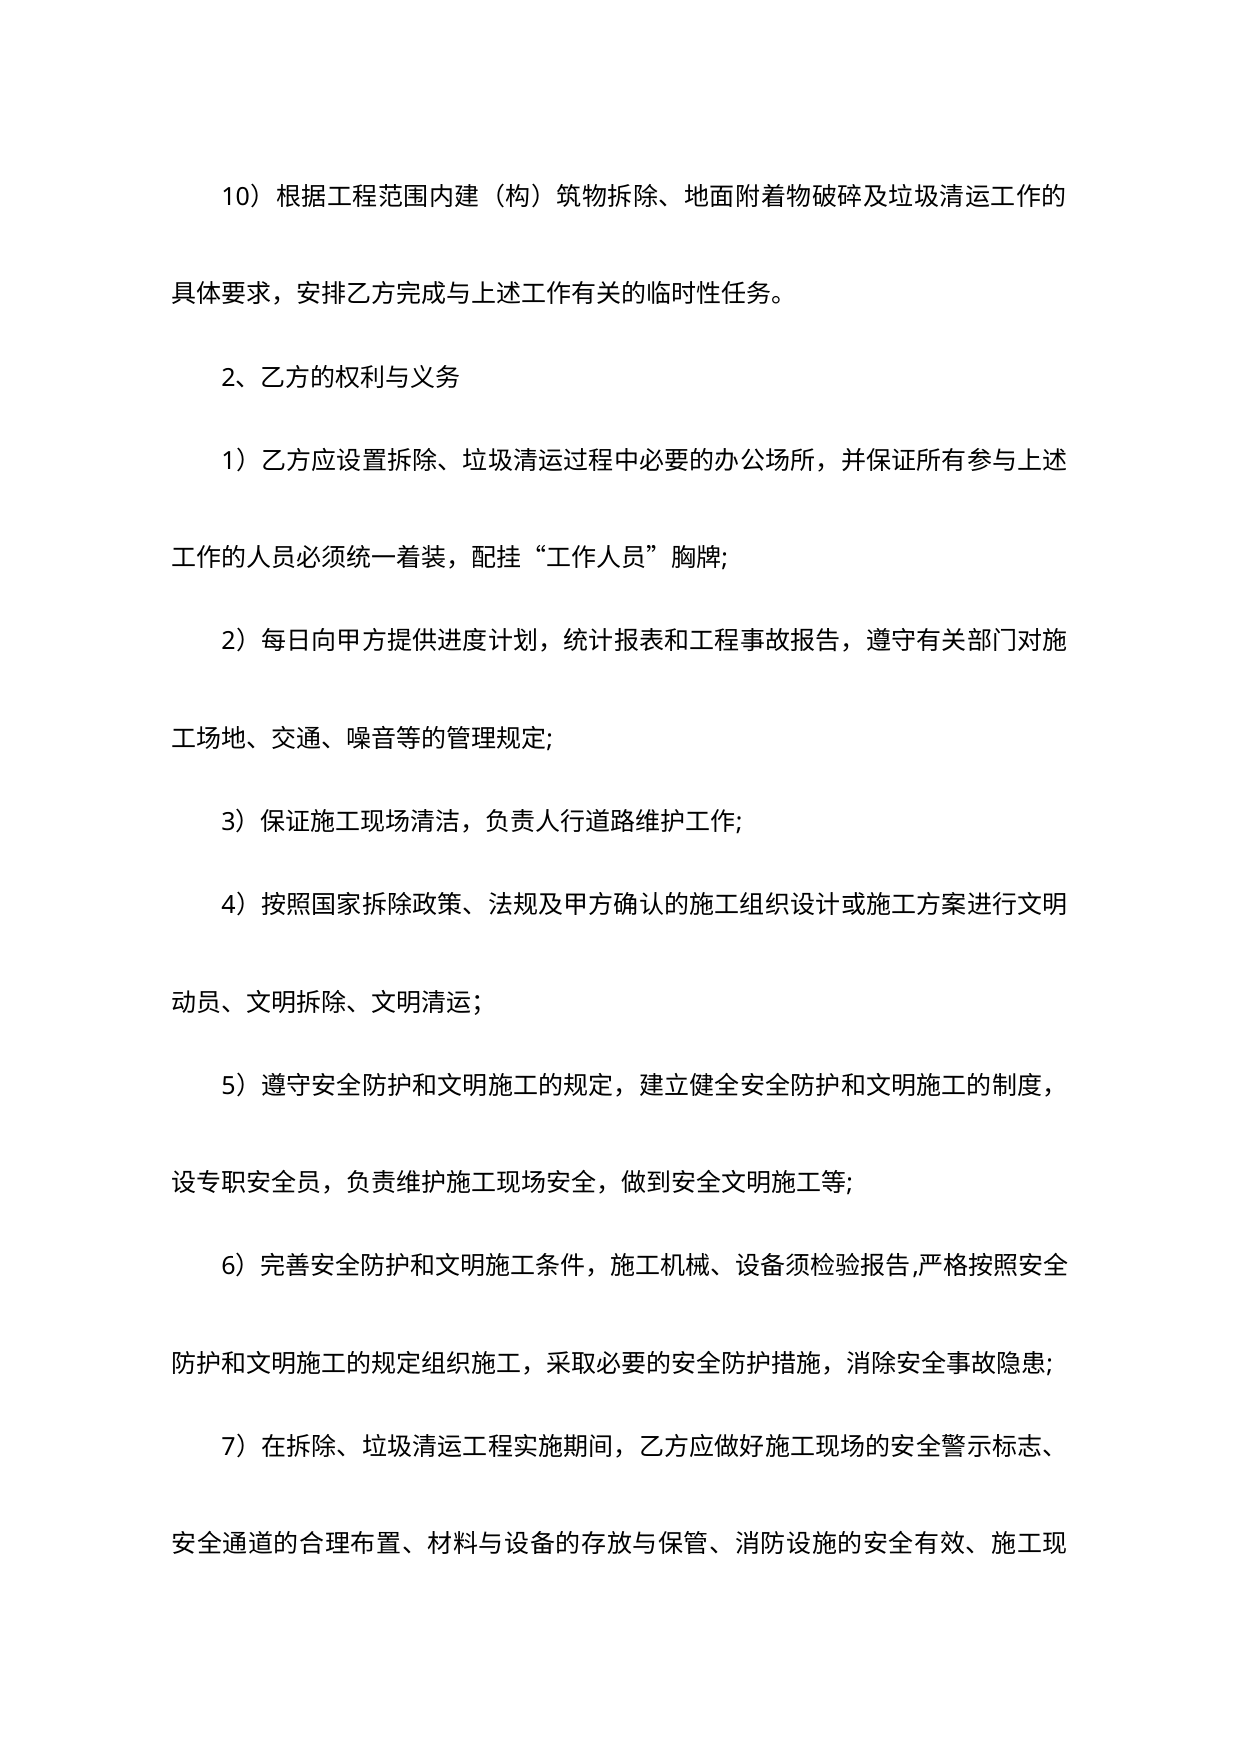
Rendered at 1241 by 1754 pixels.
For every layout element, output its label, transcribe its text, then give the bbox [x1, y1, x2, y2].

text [171, 1412, 1069, 1574]
text 5）遵守安全防护和文明施工的规定，建立健全安全防护和文明施工的制度，设专职安全员，负责维护施工现场安全，做到安全文明施工等; [171, 1051, 1069, 1213]
text 2）每日向甲方提供进度计划，统计报表和工程事故报告，遵守有关部门对施工场地、交通、噪音等的管理规定; [171, 606, 1069, 769]
text 1）乙方应设置拆除、垃圾清运过程中必要的办公场所，并保证所有参与上述工作的人员必须统一着装，配挂“工作人员”胸牌; [171, 426, 1069, 588]
text 2、乙方的权利与义务 [171, 343, 1069, 408]
text 6）完善安全防护和文明施工条件，施工机械、设备须检验报告,严格按照安全防护和文明施工的规定组织施工，采取必要的安全防护措施，消除安全事故隐患; [171, 1231, 1069, 1394]
text 10）根据工程范围内建（构）筑物拆除、地面附着物破碎及垃圾清运工作的具体要求，安排乙方完成与上述工作有关的临时性任务。 [171, 162, 1069, 324]
text 3）保证施工现场清洁，负责人行道路维护工作; [171, 787, 1069, 852]
text 4）按照国家拆除政策、法规及甲方确认的施工组织设计或施工方案进行文明动员、文明拆除、文明清运； [171, 870, 1069, 1033]
